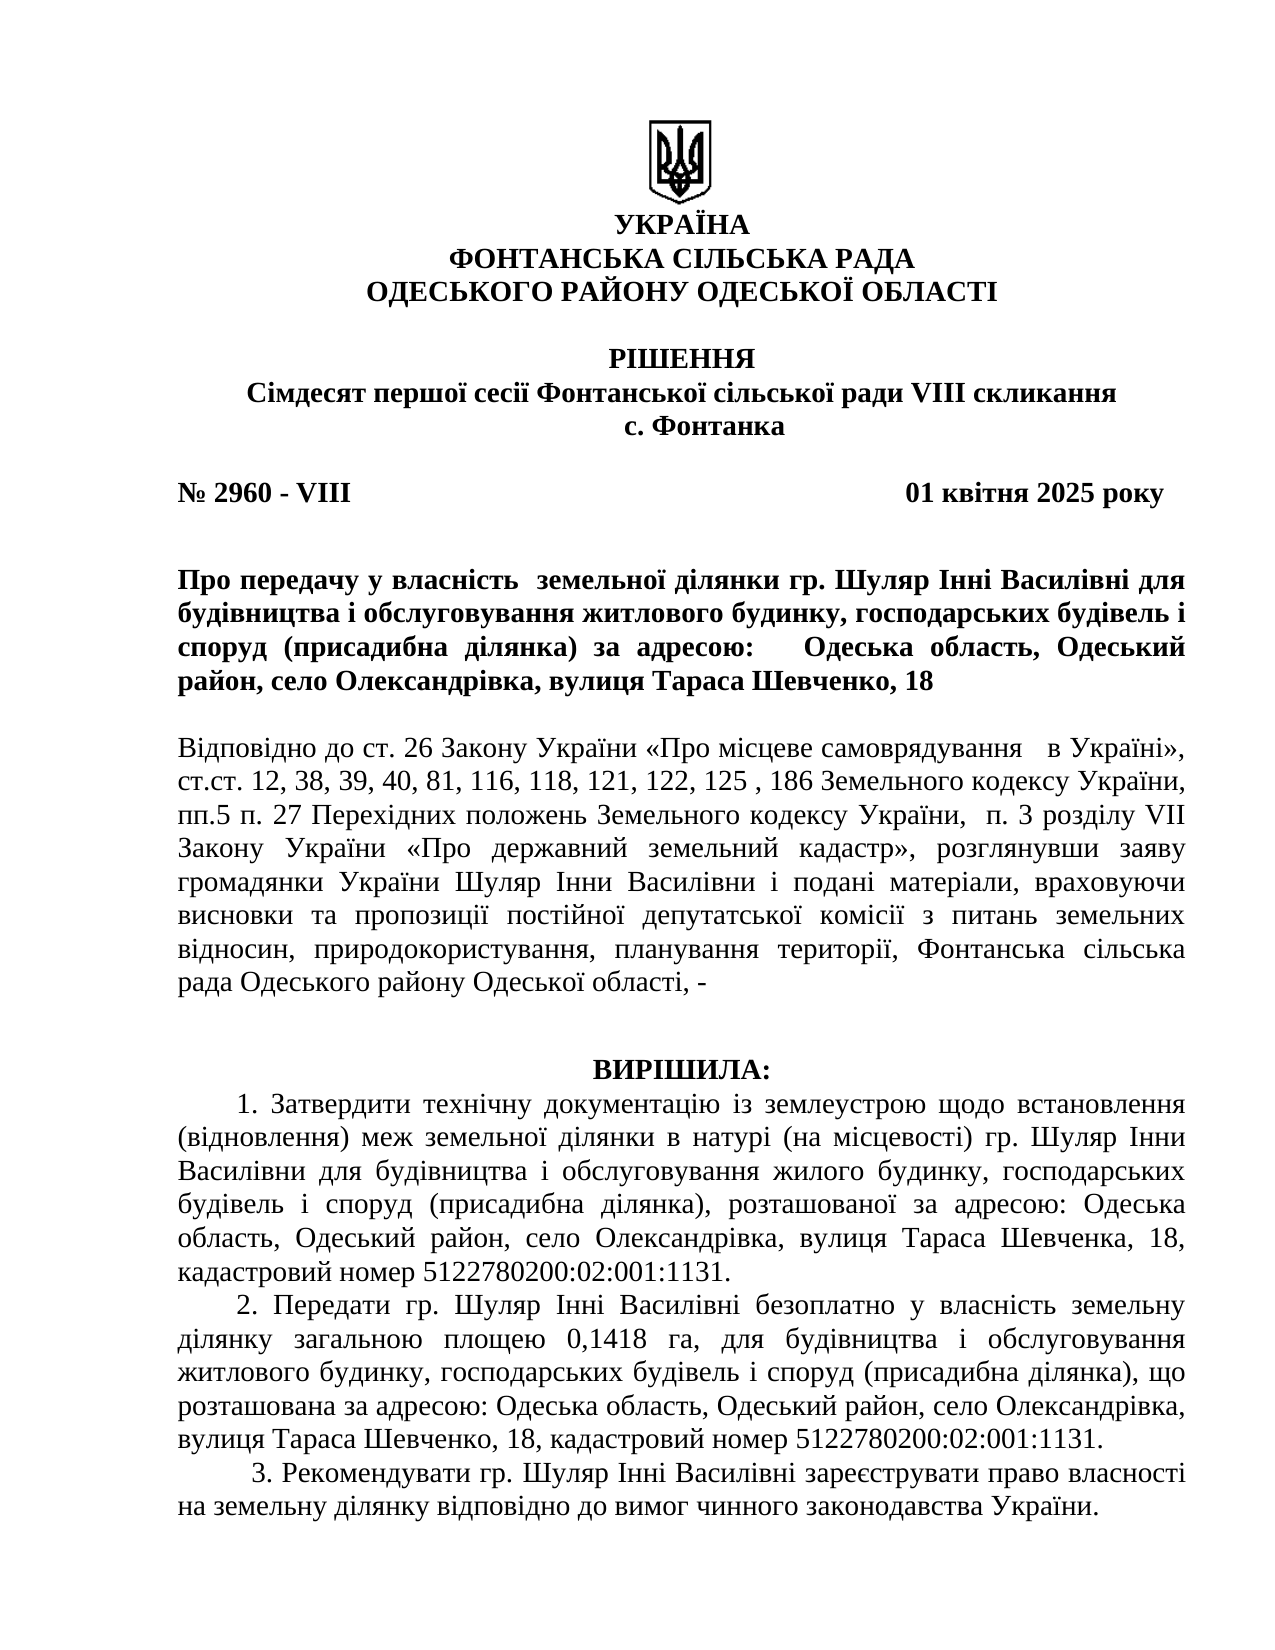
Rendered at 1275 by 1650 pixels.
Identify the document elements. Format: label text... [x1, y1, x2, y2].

text 1. Затвердити технічну документацію із землеустрою щодо встановлення (відновлення) меж земельної ділянки в натурі (на місцевості) гр. Шуляр Інни Василівни для будівництва і обслуговування жилого будинку, господарських будівель і споруд (присадибна ділянка), розташованої за адресою: Одеська область, Одеський район, село Олександрівка, вулиця Тараса Шевченка, 18, кадастровий номер 5122780200:02:001:1131. [177, 1086, 1186, 1287]
list ФОНТАНСЬКА СІЛЬСЬКА РАДА [177, 241, 1186, 274]
picture [647, 118, 717, 208]
text 2. Передати гр. Шуляр Інні Василівні безоплатно у власність земельну ділянку загальною площею 0,1418 га, для будівництва і обслуговування житлового будинку, господарських будівель і споруд (присадибна ділянка), що розташована за адресою: Одеська область, Одеський район, село Олександрівка, вулиця Тараса Шевченко, 18, кадастровий номер 5122780200:02:001:1131. [177, 1287, 1186, 1455]
list ОДЕСЬКОГО РАЙОНУ ОДЕСЬКОЇ ОБЛАСТІ [177, 274, 1186, 308]
list Сімдесят першої сесії Фонтанської сільської ради VIII скликання с. Фонтанка [177, 375, 1186, 442]
text ВИРІШИЛА: [177, 1052, 1186, 1086]
text 3. Рекомендувати гр. Шуляр Інні Василівні зареєструвати право власності на земельну ділянку відповідно до вимог чинного законодавства України. [177, 1455, 1186, 1522]
text Про передачу у власність земельної ділянки гр. Шуляр Інні Василівні для будівництва і обслуговування житлового будинку, господарських будівель і споруд (присадибна ділянка) за адресою: Одеська область, Одеський район, село Олександрівка, вулиця Тараса Шевченко, 18 [177, 562, 1186, 696]
list УКРАЇНА [177, 207, 1186, 241]
subtitle № 2960 - VIII 01 квітня 2025 року [177, 476, 1186, 509]
list РІШЕННЯ [177, 341, 1186, 375]
text Відповідно до ст. 26 Закону України «Про місцеве самоврядування в Україні», ст.ст. 12, 38, 39, 40, 81, 116, 118, 121, 122, 125 , 186 Земельного кодексу України, пп.5 п. 27 Перехідних положень Земельного кодексу України, п. 3 розділу VII Закону України «Про державний земельний кадастр», розглянувши заяву громадянки України Шуляр Інни Василівни і подані матеріали, враховуючи висновки та пропозиції постійної депутатської комісії з питань земельних відносин, природокористування, планування території, Фонтанська сільська рада Одеського району Одеської області, - [177, 730, 1186, 998]
